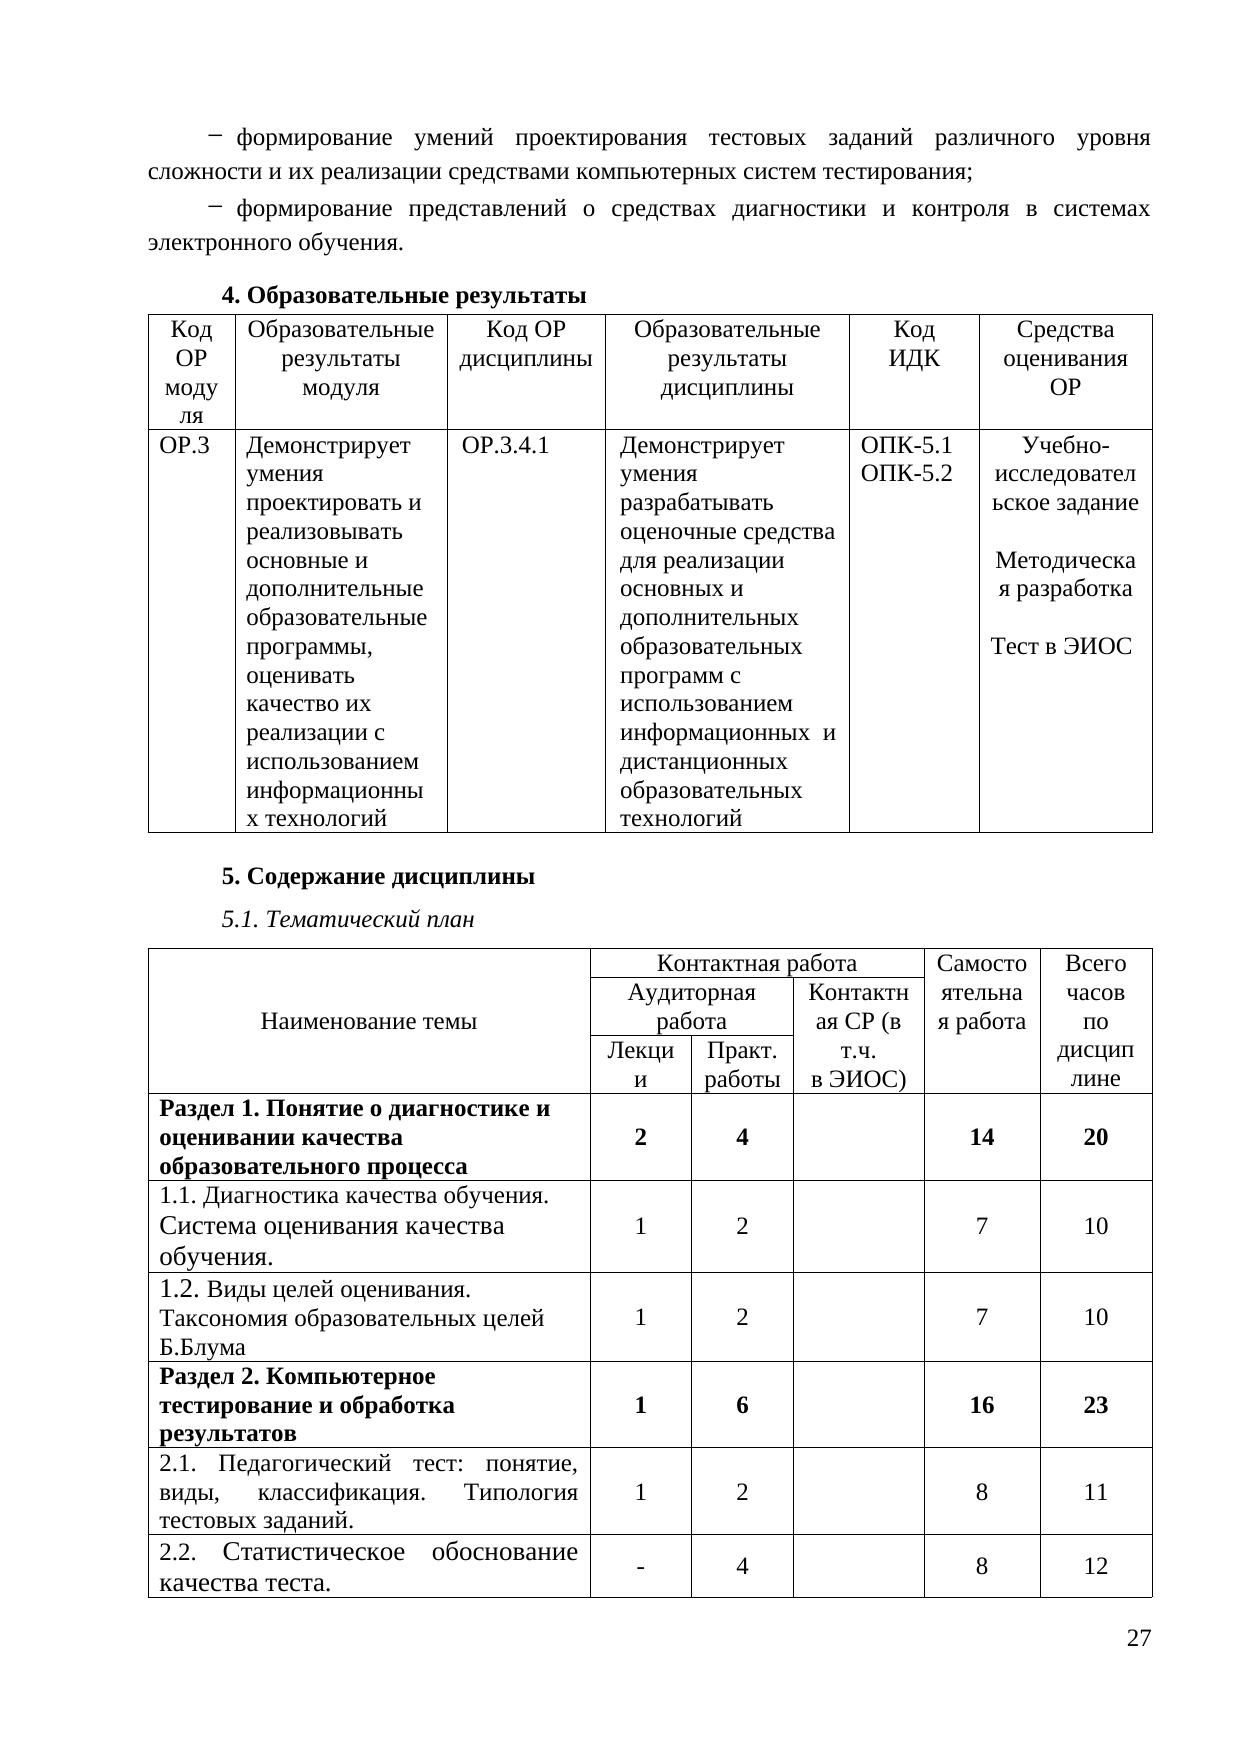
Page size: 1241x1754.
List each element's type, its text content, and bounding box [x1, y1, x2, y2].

table_cell 1.1. Диагностика качества обучения. Система оценивания качества обучения. [149, 1181, 590, 1271]
table_cell Демонстрирует умения разрабатывать оценочные средства для реализации основных и дополнительных образовательных программ с использованием информационных и дистанционных образовательных технологий [606, 430, 849, 832]
list формирование представлений о средствах диагностики и контроля в системах электронного обучения. [148, 189, 1152, 256]
table_cell 16 [925, 1362, 1040, 1447]
table_cell 4 [692, 1094, 793, 1180]
table_cell 10 [1041, 1181, 1152, 1271]
table_cell 2 [692, 1181, 793, 1271]
table_cell [794, 1094, 924, 1180]
table_cell [794, 1535, 924, 1597]
table_cell Практ. работы [692, 1036, 793, 1093]
table_cell [794, 1181, 924, 1271]
list формирование умений проектирования тестовых заданий различного уровня сложности и их реализации средствами компьютерных систем тестирования; [148, 118, 1152, 185]
table_header Код ОР модуля [149, 315, 235, 429]
text 5. Содержание дисциплины [148, 861, 1152, 890]
table_cell [794, 1362, 924, 1447]
table_cell 1 [591, 1448, 691, 1534]
table_cell 4 [692, 1535, 793, 1597]
table_cell 11 [1041, 1448, 1152, 1534]
table_cell 2 [692, 1448, 793, 1534]
table_header Средства оценивания ОР [980, 315, 1152, 429]
table_cell ОПК-5.1 ОПК-5.2 [850, 430, 979, 832]
table_cell Контактная СР (в т.ч. в ЭИОС) [794, 978, 924, 1093]
table_cell 1.2. Виды целей оценивания. Таксономия образовательных целей Б.Блума [149, 1273, 590, 1361]
table_cell Лекции [591, 1036, 691, 1093]
table_cell 23 [1041, 1362, 1152, 1447]
table_cell ОР.3 [149, 430, 235, 832]
table_cell 7 [925, 1181, 1040, 1271]
table_header Код ИДК [850, 315, 979, 429]
text 5.1. Тематический план [148, 904, 1152, 933]
table_header Код ОР дисциплины [448, 315, 605, 429]
table_cell Аудиторная работа [591, 978, 793, 1035]
table_cell 12 [1041, 1535, 1152, 1597]
table_cell 2 [692, 1273, 793, 1361]
table_cell Учебно-исследовательское задание Методическая разработка Тест в ЭИОС [980, 430, 1152, 832]
table_header Самостоятельная работа [925, 949, 1040, 1093]
table_cell 10 [1041, 1273, 1152, 1361]
table_cell ОР.3.4.1 [448, 430, 605, 832]
text 4. Образовательные результаты [148, 281, 1152, 309]
table_cell [794, 1448, 924, 1534]
table_cell 2 [591, 1094, 691, 1180]
table_cell 7 [925, 1273, 1040, 1361]
table_cell 6 [692, 1362, 793, 1447]
table_header Контактная работа [591, 949, 924, 977]
table_header Образовательные результаты модуля [236, 315, 447, 429]
table_header Образовательные результаты дисциплины [606, 315, 849, 429]
table_cell Раздел 2. Компьютерное тестирование и обработка результатов [149, 1362, 590, 1447]
table_cell 1 [591, 1273, 691, 1361]
table_cell 20 [1041, 1094, 1152, 1180]
table_cell 8 [925, 1448, 1040, 1534]
table_cell Демонстрирует умения проектировать и реализовывать основные и дополнительные образовательные программы, оценивать качество их реализации с использованием информационных технологий [236, 430, 447, 832]
table_cell 2.2. Статистическое обоснование качества теста. [149, 1535, 590, 1597]
table_cell 1 [591, 1181, 691, 1271]
table_cell 2.1. Педагогический тест: понятие, виды, классификация. Типология тестовых заданий. [149, 1448, 590, 1534]
table_header Наименование темы [149, 949, 590, 1093]
table_cell - [591, 1535, 691, 1597]
table_cell 8 [925, 1535, 1040, 1597]
table_cell 1 [591, 1362, 691, 1447]
table_cell 14 [925, 1094, 1040, 1180]
table_cell Раздел 1. Понятие о диагностике и оценивании качества образовательного процесса [149, 1094, 590, 1180]
table_cell [794, 1273, 924, 1361]
table_header Всего часов по дисциплине [1041, 949, 1152, 1093]
